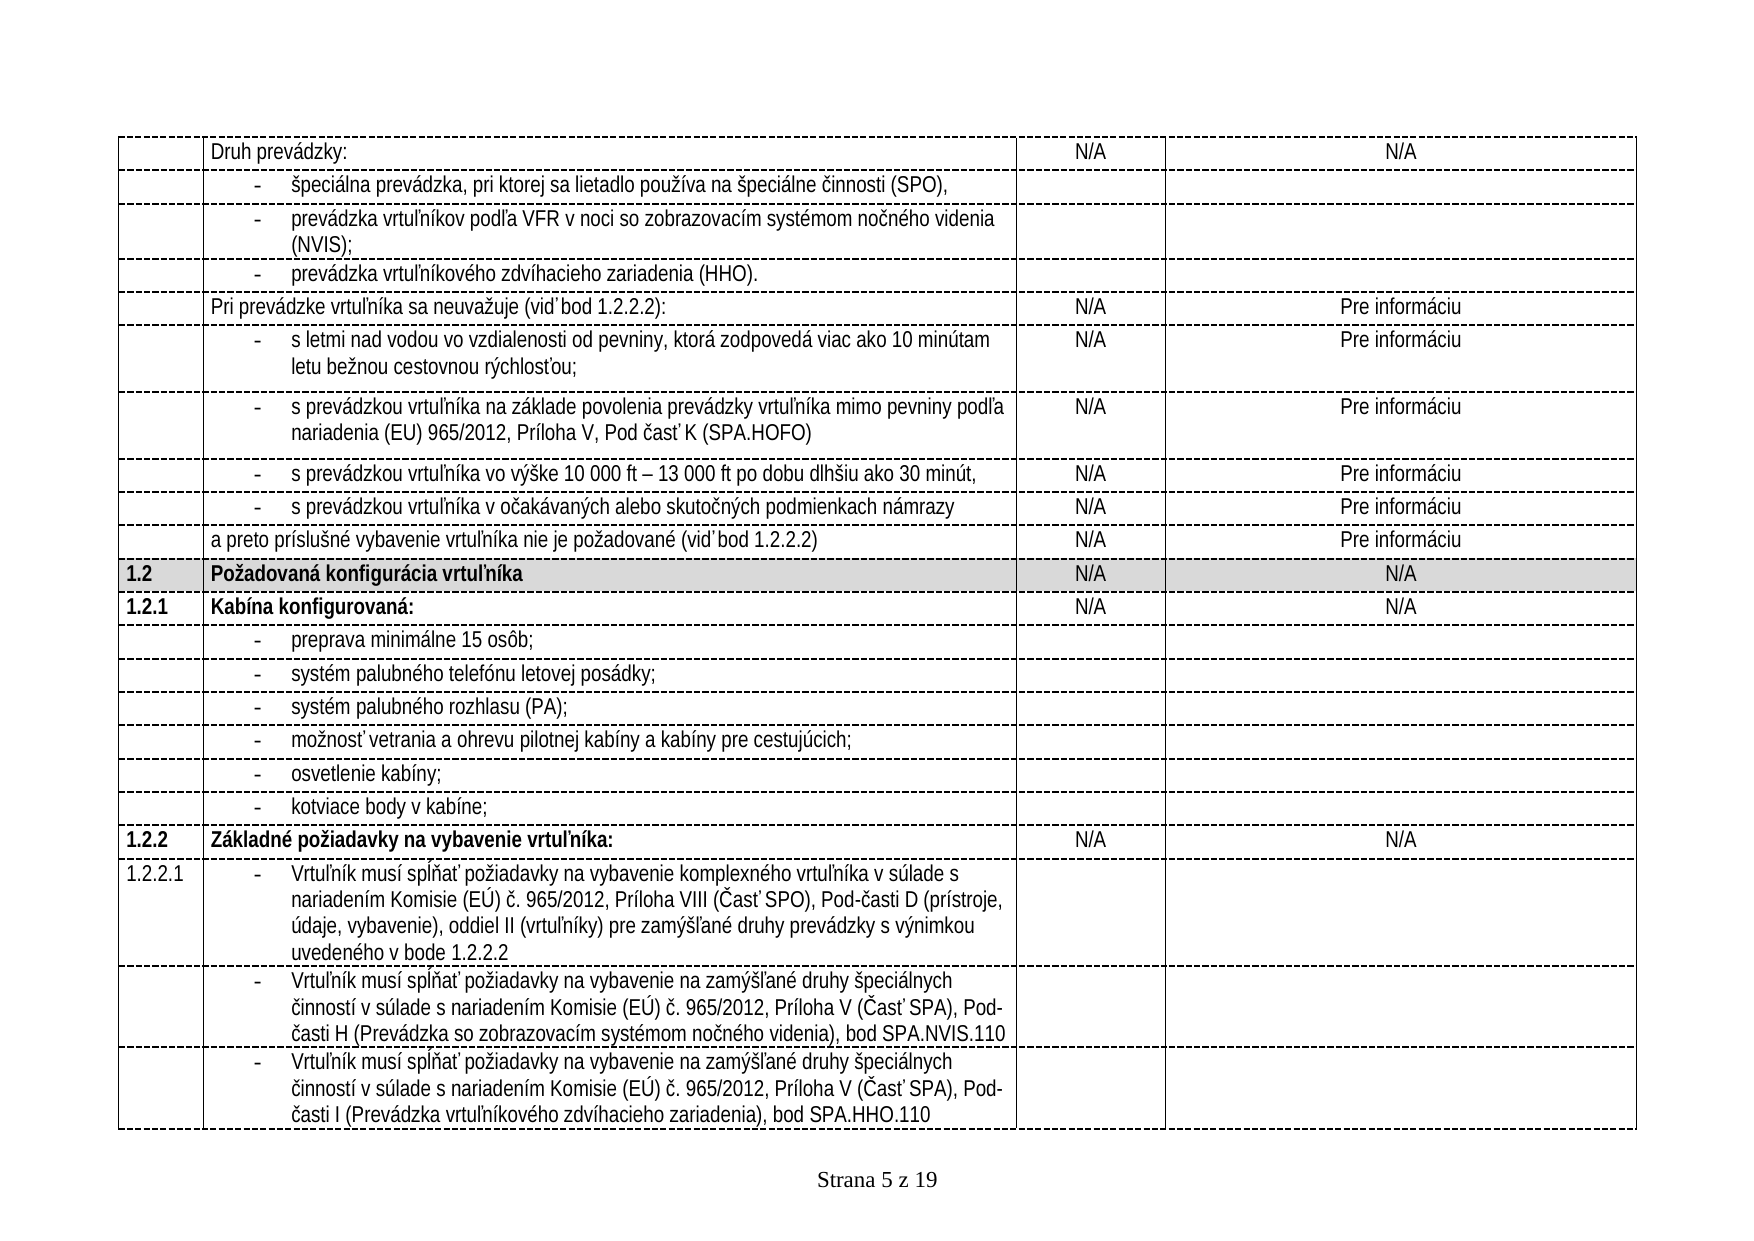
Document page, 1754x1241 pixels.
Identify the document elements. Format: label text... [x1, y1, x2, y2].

table_cell N/A [1166, 824, 1636, 857]
table_cell N/A [1017, 591, 1165, 624]
table_cell [119, 458, 203, 491]
table_cell N/A [1017, 458, 1165, 491]
table_cell N/A [1017, 291, 1165, 324]
table_cell [1017, 203, 1165, 257]
table_cell [1166, 965, 1636, 1046]
table_cell [1166, 169, 1636, 202]
table_cell [119, 1046, 203, 1127]
table_cell [1166, 258, 1636, 291]
table_cell systém palubného telefónu letovej posádky; [204, 658, 1016, 691]
table_cell kotviace body v kabíne; [204, 791, 1016, 824]
table_cell Základné požiadavky na vybavenie vrtuľníka: [204, 824, 1016, 857]
table_cell a preto príslušné vybavenie vrtuľníka nie je požadované (viď bod 1.2.2.2) [204, 524, 1016, 557]
table_header [119, 136, 203, 169]
table_cell s prevádzkou vrtuľníka v očakávaných alebo skutočných podmienkach námrazy [204, 491, 1016, 524]
table_cell [119, 691, 203, 724]
table_cell [1166, 1046, 1636, 1127]
table_cell [119, 724, 203, 757]
table_cell [1166, 203, 1636, 257]
table_cell Pre informáciu [1166, 291, 1636, 324]
table_cell [119, 965, 203, 1046]
table_cell Pre informáciu [1166, 524, 1636, 557]
table_cell s letmi nad vodou vo vzdialenosti od pevniny, ktorá zodpovedá viac ako 10 minútam letu bežnou cestovnou rýchlosťou; [204, 324, 1016, 391]
table_cell Pre informáciu [1166, 491, 1636, 524]
table_cell [119, 624, 203, 657]
table_header N/A [1166, 136, 1636, 169]
table_cell [1017, 758, 1165, 791]
table_cell Vrtuľník musí spĺňať požiadavky na vybavenie komplexného vrtuľníka v súlade s nariadením Komisie (EÚ) č. 965/2012, Príloha VIII (Časť SPO), Pod-časti D (prístroje, údaje, vybavenie), oddiel II (vrtuľníky) pre zamýšľané druhy prevádzky s výnimkou uvedeného v bode 1.2.2.2 [204, 858, 1016, 965]
table_cell Pre informáciu [1166, 458, 1636, 491]
table_cell [1017, 858, 1165, 965]
table_cell [119, 524, 203, 557]
table_cell [119, 169, 203, 202]
table_cell [1166, 691, 1636, 724]
table_cell možnosť vetrania a ohrevu pilotnej kabíny a kabíny pre cestujúcich; [204, 724, 1016, 757]
table_cell Pre informáciu [1166, 391, 1636, 457]
table_cell [119, 391, 203, 457]
table_cell [119, 291, 203, 324]
table_cell preprava minimálne 15 osôb; [204, 624, 1016, 657]
table_cell [119, 791, 203, 824]
table_cell osvetlenie kabíny; [204, 758, 1016, 791]
table_cell N/A [1017, 524, 1165, 557]
table_cell N/A [1017, 824, 1165, 857]
table_cell [119, 491, 203, 524]
table_cell [1017, 1046, 1165, 1127]
table_cell N/A [1017, 491, 1165, 524]
table_cell [1166, 658, 1636, 691]
table_cell [1017, 965, 1165, 1046]
table_cell [1166, 858, 1636, 965]
table_cell N/A [1017, 391, 1165, 457]
table_cell [1017, 658, 1165, 691]
table_cell prevádzka vrtuľníkov podľa VFR v noci so zobrazovacím systémom nočného videnia (NVIS); [204, 203, 1016, 257]
table_cell Pri prevádzke vrtuľníka sa neuvažuje (viď bod 1.2.2.2): [204, 291, 1016, 324]
table_cell [1166, 624, 1636, 657]
table_cell Pre informáciu [1166, 324, 1636, 391]
table_cell [1017, 724, 1165, 757]
table_cell [1017, 691, 1165, 724]
table_cell s prevádzkou vrtuľníka vo výške 10 000 ft – 13 000 ft po dobu dlhšiu ako 30 minút, [204, 458, 1016, 491]
table_cell [1017, 624, 1165, 657]
table_cell 1.2.2.1 [119, 858, 203, 965]
table_cell Vrtuľník musí spĺňať požiadavky na vybavenie na zamýšľané druhy špeciálnych činností v súlade s nariadením Komisie (EÚ) č. 965/2012, Príloha V (Časť SPA), Pod-časti I (Prevádzka vrtuľníkového zdvíhacieho zariadenia), bod SPA.HHO.110 [204, 1046, 1016, 1127]
table_cell 1.2 [119, 558, 203, 591]
table_cell N/A [1166, 558, 1636, 591]
table_cell Vrtuľník musí spĺňať požiadavky na vybavenie na zamýšľané druhy špeciálnych činností v súlade s nariadením Komisie (EÚ) č. 965/2012, Príloha V (Časť SPA), Pod-časti H (Prevádzka so zobrazovacím systémom nočného videnia), bod SPA.NVIS.110 [204, 965, 1016, 1046]
table_cell Požadovaná konfigurácia vrtuľníka [204, 558, 1016, 591]
table_header Druh prevádzky: [204, 136, 1016, 169]
table_header N/A [1016, 136, 1165, 169]
table_cell prevádzka vrtuľníkového zdvíhacieho zariadenia (HHO). [204, 258, 1016, 291]
table_cell [1017, 258, 1165, 291]
table_cell N/A [1017, 558, 1165, 591]
table_cell [1017, 791, 1165, 824]
table_cell s prevádzkou vrtuľníka na základe povolenia prevádzky vrtuľníka mimo pevniny podľa nariadenia (EU) 965/2012, Príloha V, Pod časť K (SPA.HOFO) [204, 391, 1016, 457]
table_cell špeciálna prevádzka, pri ktorej sa lietadlo používa na špeciálne činnosti (SPO), [204, 169, 1016, 202]
table_cell 1.2.2 [119, 824, 203, 857]
table_cell [1017, 169, 1165, 202]
table_cell [1166, 724, 1636, 757]
table_cell [1166, 791, 1636, 824]
table_cell systém palubného rozhlasu (PA); [204, 691, 1016, 724]
table_cell N/A [1017, 324, 1165, 391]
table_cell [119, 324, 203, 391]
table_cell [119, 658, 203, 691]
table_cell 1.2.1 [119, 591, 203, 624]
table_cell [119, 758, 203, 791]
table_cell [119, 203, 203, 257]
table_cell [119, 258, 203, 291]
table_cell [1166, 758, 1636, 791]
table_cell Kabína konfigurovaná: [204, 591, 1016, 624]
table_cell N/A [1166, 591, 1636, 624]
